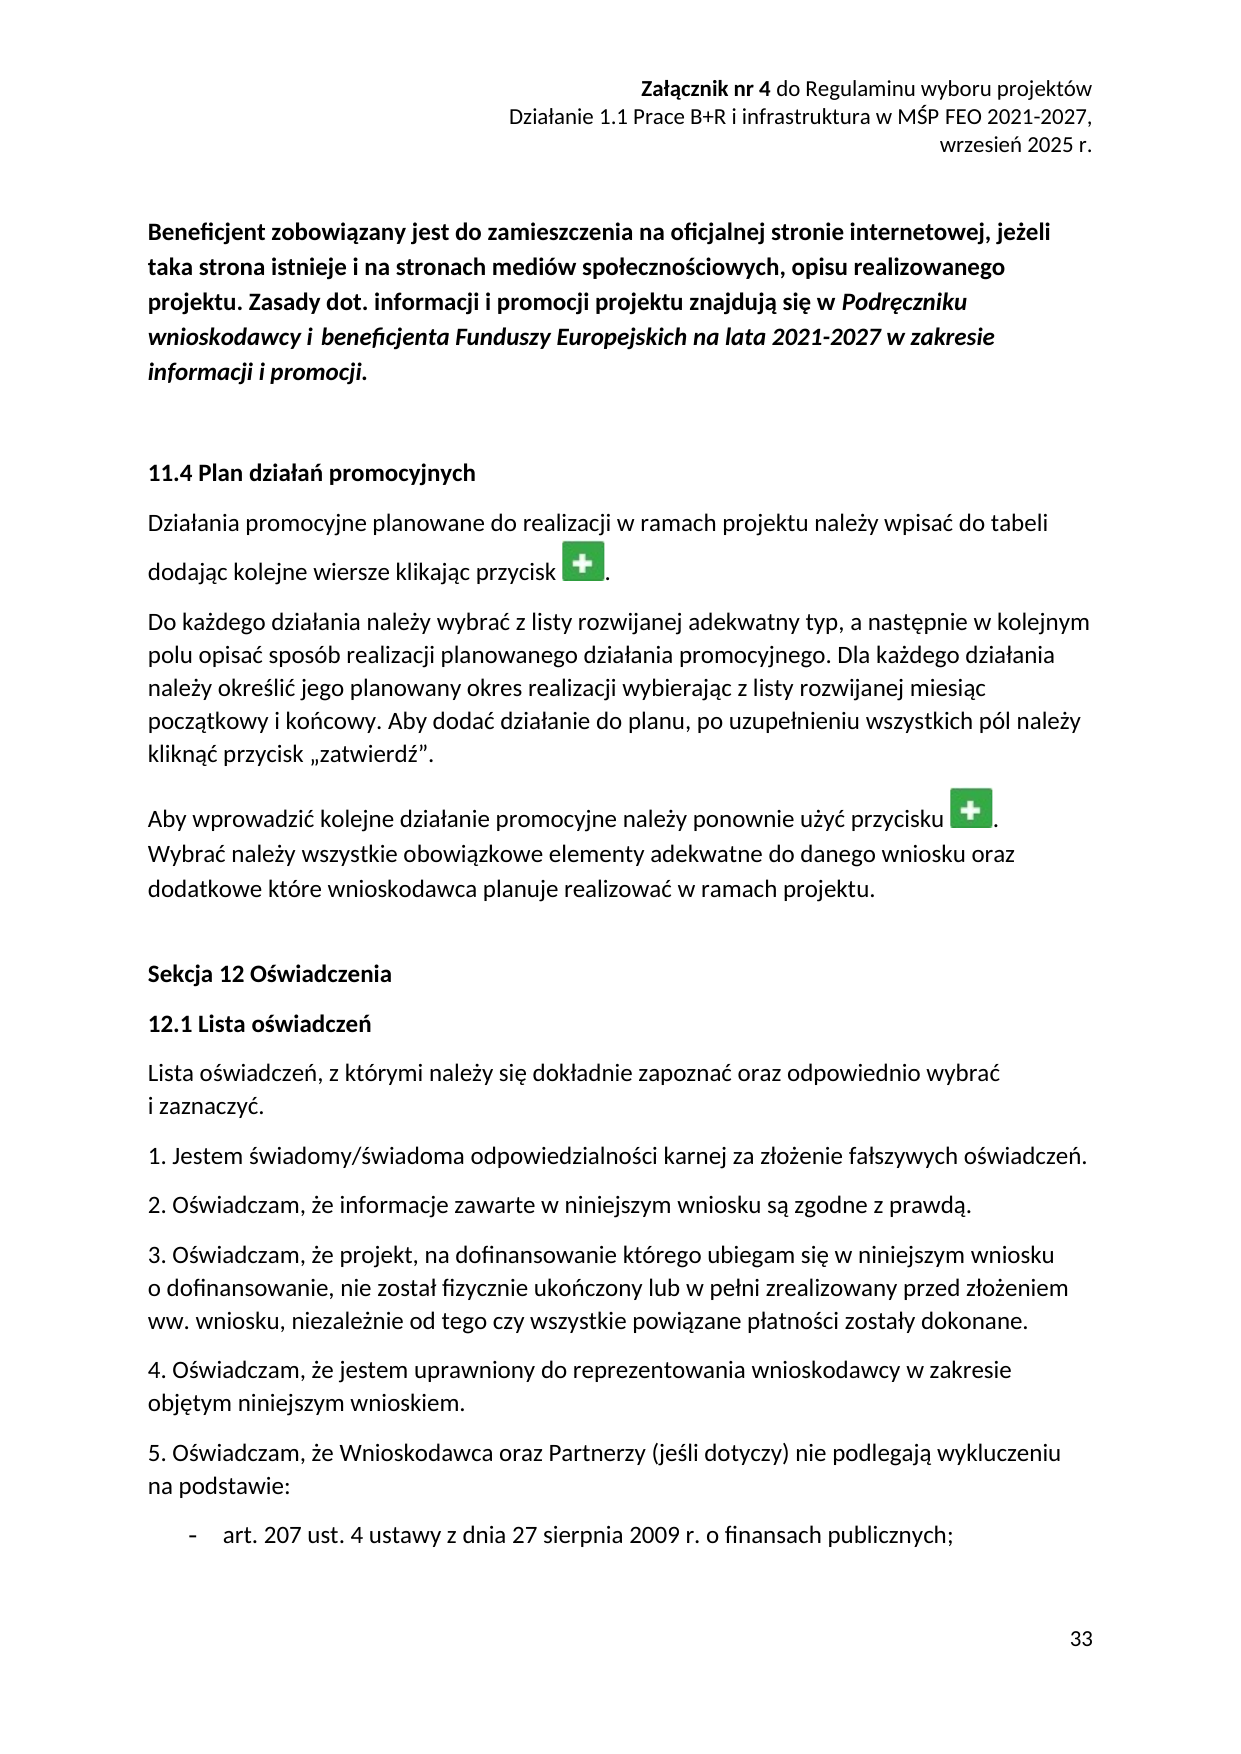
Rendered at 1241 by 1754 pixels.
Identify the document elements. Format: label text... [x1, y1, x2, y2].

text 4. Oświadczam, że jestem uprawniony do reprezentowania wnioskodawcy w zakresie objętym niniejszym wnioskiem. [148, 1354, 1093, 1418]
text Działania promocyjne planowane do realizacji w ramach projektu należy wpisać do tabeli dodając kolejne wiersze klikając przycisk . [148, 507, 1093, 587]
picture [562, 540, 605, 581]
list art. 207 ust. 4 ustawy z dnia 27 sierpnia 2009 r. o finansach publicznych; [185, 1519, 1093, 1551]
text 1. Jestem świadomy/świadoma odpowiedzialności karnej za złożenie fałszywych oświadczeń. [148, 1140, 1093, 1170]
picture [950, 787, 993, 828]
text Do każdego działania należy wybrać z listy rozwijanej adekwatny typ, a następnie w kolejnym polu opisać sposób realizacji planowanego działania promocyjnego. Dla każdego działania należy określić jego planowany okres realizacji wybierając z listy rozwijanej miesiąc początkowy i końcowy. Aby dodać działanie do planu, po uzupełnieniu wszystkich pól należy kliknąć przycisk „zatwierdź”. [148, 606, 1093, 768]
subtitle 12.1 Lista oświadczeń [148, 1008, 1093, 1038]
text 2. Oświadczam, że informacje zawarte w niniejszym wniosku są zgodne z prawdą. [148, 1189, 1093, 1220]
text Aby wprowadzić kolejne działanie promocyjne należy ponownie użyć przycisku . [148, 787, 1093, 834]
text Lista oświadczeń, z którymi należy się dokładnie zapoznać oraz odpowiednio wybrać i zaznaczyć. [148, 1057, 1093, 1121]
text 5. Oświadczam, że Wnioskodawca oraz Partnerzy (jeśli dotyczy) nie podlegają wykluczeniu na podstawie: [148, 1437, 1093, 1500]
subtitle Sekcja 12 Oświadczenia [148, 958, 1093, 989]
text 3. Oświadczam, że projekt, na dofinansowanie którego ubiegam się w niniejszym wniosku o dofinansowanie, nie został fizycznie ukończony lub w pełni zrealizowany przed złożeniem ww. wniosku, niezależnie od tego czy wszystkie powiązane płatności zostały dokonane. [148, 1239, 1093, 1335]
text Wybrać należy wszystkie obowiązkowe elementy adekwatne do danego wniosku oraz dodatkowe które wnioskodawca planuje realizować w ramach projektu. [148, 839, 1093, 904]
text Beneficjent zobowiązany jest do zamieszczenia na oficjalnej stronie internetowej, jeżeli taka strona istnieje i na stronach mediów społecznościowych, opisu realizowanego projektu. Zasady dot. informacji i promocji projektu znajdują się w Podręczniku wnioskodawcy i beneficjenta Funduszy Europejskich na lata 2021-2027 w zakresie informacji i promocji. [148, 216, 1093, 387]
subtitle 11.4 Plan działań promocyjnych [148, 458, 1093, 488]
